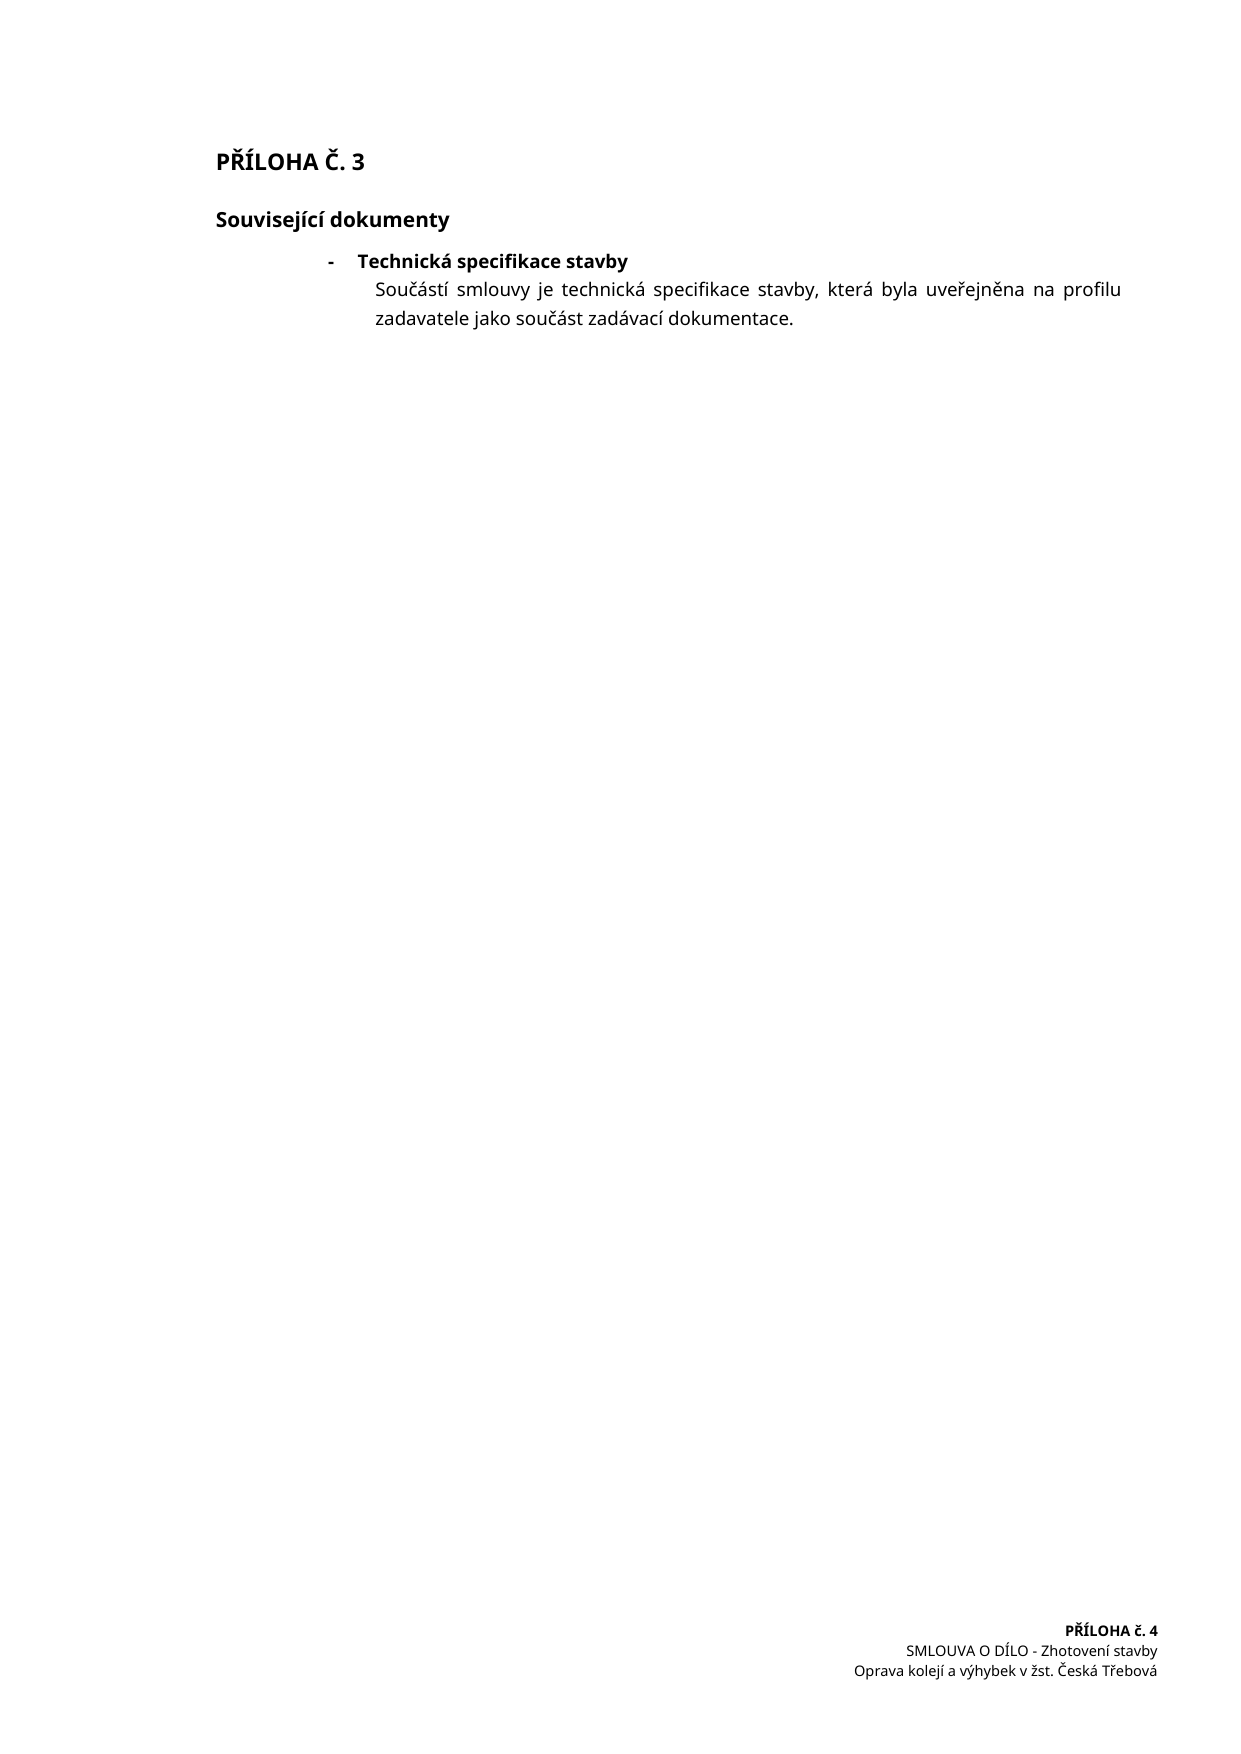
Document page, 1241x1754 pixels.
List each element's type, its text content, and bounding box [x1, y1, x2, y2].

list Technická specifikace stavby [328, 249, 1122, 274]
text Související dokumenty [216, 205, 1122, 233]
text Součástí smlouvy je technická specifikace stavby, která byla uveřejněna na profilu zadavatele jako součást zadávací dokumentace. [375, 277, 1122, 330]
text Příloha č. 3 [216, 146, 1122, 177]
